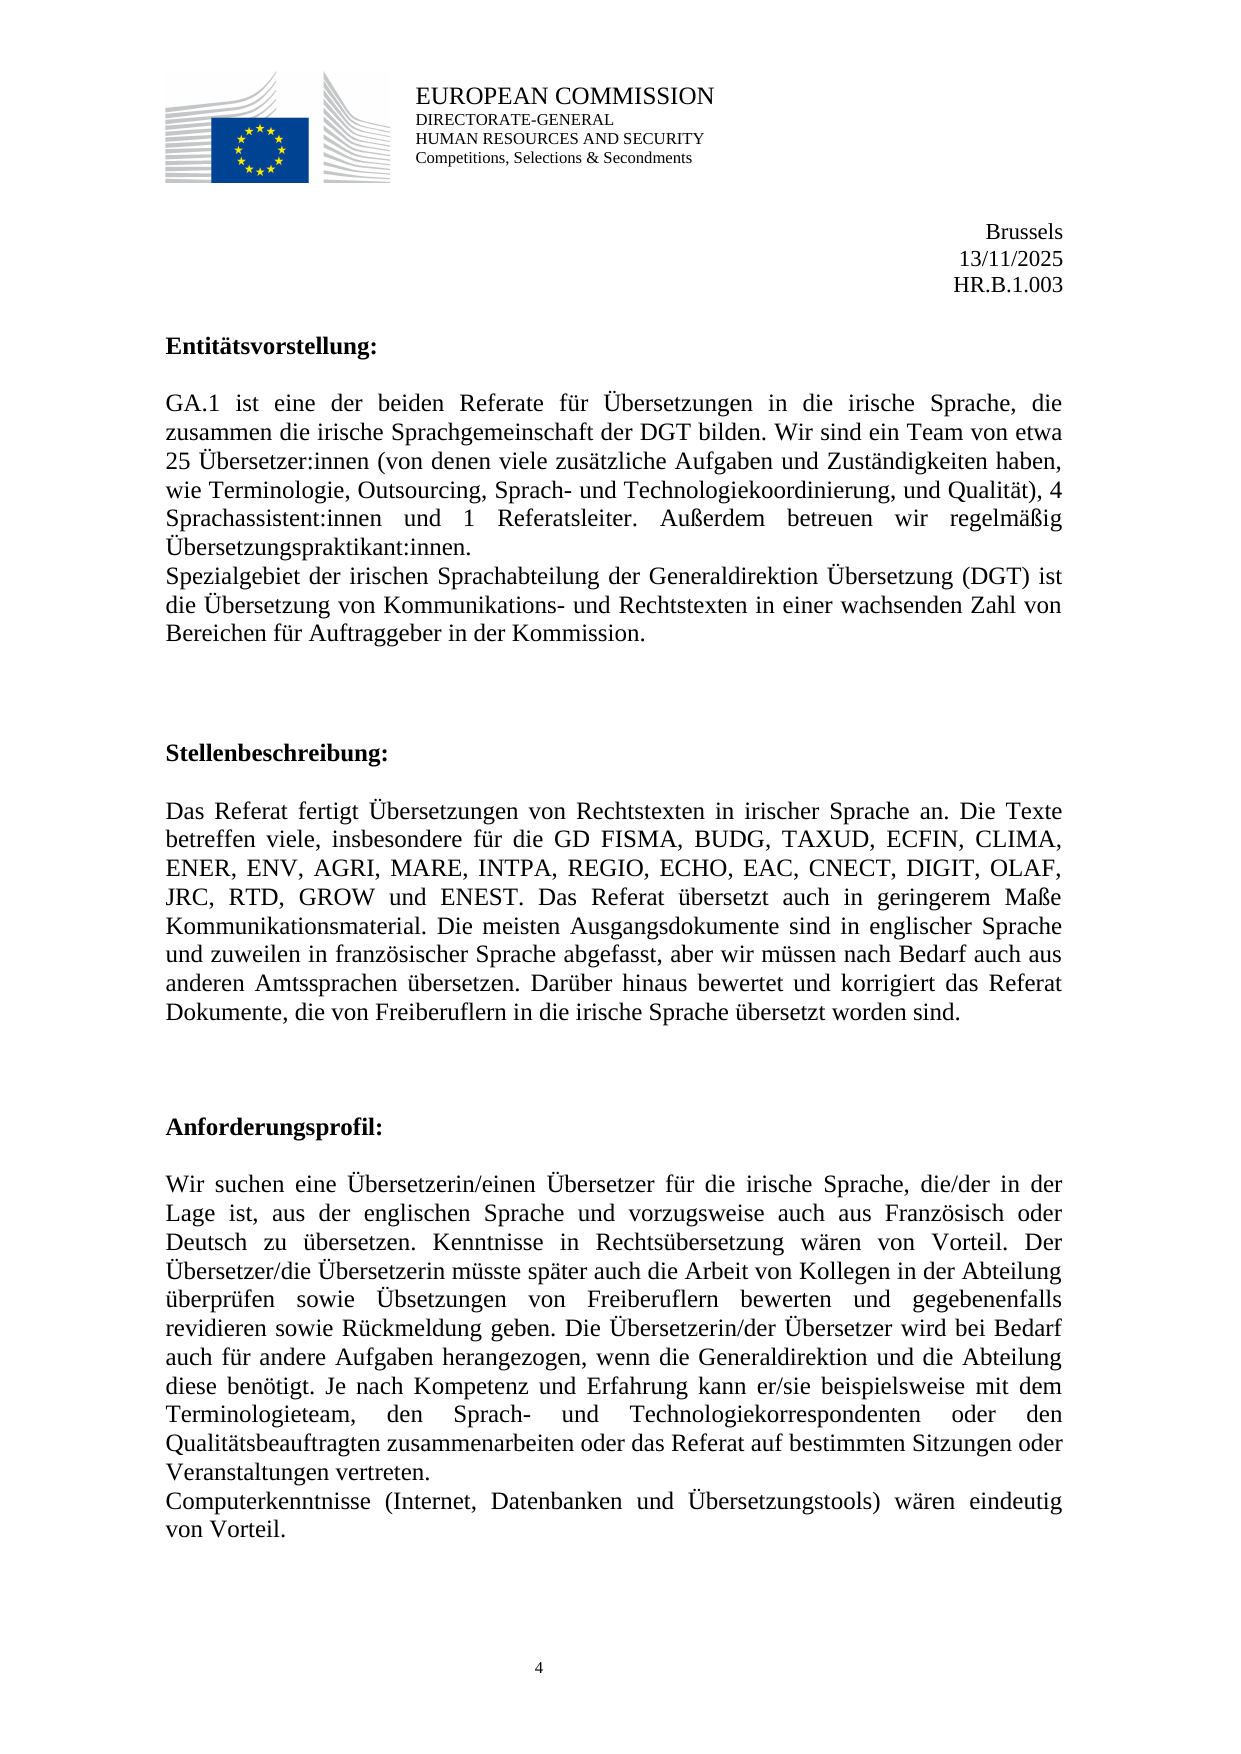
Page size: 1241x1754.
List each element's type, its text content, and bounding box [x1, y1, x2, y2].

text Entitätsvorstellung: [165, 331, 1063, 360]
text Das Referat fertigt Übersetzungen von Rechtstexten in irischer Sprache an. Die Texte betreffen viele, insbesondere für die GD FISMA, BUDG, TAXUD, ECFIN, CLIMA, ENER, ENV, AGRI, MARE, INTPA, REGIO, ECHO, EAC, CNECT, DIGIT, OLAF, JRC, RTD, GROW und ENEST. Das Referat übersetzt auch in geringerem Maße Kommunikationsmaterial. Die meisten Ausgangsdokumente sind in englischer Sprache und zuweilen in französischer Sprache abgefasst, aber wir müssen nach Bedarf auch aus anderen Amtssprachen übersetzen. Darüber hinaus bewertet und korrigiert das Referat Dokumente, die von Freiberuflern in die irische Sprache übersetzt worden sind. [165, 796, 1063, 1026]
text Brussels [165, 134, 1063, 245]
text Spezialgebiet der irischen Sprachabteilung der Generaldirektion Übersetzung (DGT) ist die Übersetzung von Kommunikations- und Rechtstexten in einer wachsenden Zahl von Bereichen für Auftraggeber in der Kommission. [165, 561, 1063, 647]
text Anforderungsprofil: [165, 1112, 1063, 1141]
picture [165, 71, 391, 183]
text Wir suchen eine Übersetzerin/einen Übersetzer für die irische Sprache, die/der in der Lage ist, aus der englischen Sprache und vorzugsweise auch aus Französisch oder Deutsch zu übersetzen. Kenntnisse in Rechtsübersetzung wären von Vorteil. Der Übersetzer/die Übersetzerin müsste später auch die Arbeit von Kollegen in der Abteilung überprüfen sowie Übsetzungen von Freiberuflern bewerten und gegebenenfalls revidieren sowie Rückmeldung geben. Die Übersetzerin/der Übersetzer wird bei Bedarf auch für andere Aufgaben herangezogen, wenn die Generaldirektion und die Abteilung diese benötigt. Je nach Kompetenz und Erfahrung kann er/sie beispielsweise mit dem Terminologieteam, den Sprach- und Technologiekorrespondenten oder den Qualitätsbeauftragten zusammenarbeiten oder das Referat auf bestimmten Sitzungen oder Veranstaltungen vertreten. [165, 1169, 1063, 1486]
text GA.1 ist eine der beiden Referate für Übersetzungen in die irische Sprache, die zusammen die irische Sprachgemeinschaft der DGT bilden. Wir sind ein Team von etwa 25 Übersetzer:innen (von denen viele zusätzliche Aufgaben und Zuständigkeiten haben, wie Terminologie, Outsourcing, Sprach- und Technologiekoordinierung, und Qualität), 4 Sprachassistent:innen und 1 Referatsleiter. Außerdem betreuen wir regelmäßig Übersetzungspraktikant:innen. [165, 388, 1063, 561]
text HR.B.1.003 [165, 271, 1063, 297]
text 13/11/2025 [165, 245, 1063, 271]
text Stellenbeschreibung: [165, 738, 1063, 767]
text Computerkenntnisse (Internet, Datenbanken und Übersetzungstools) wären eindeutig von Vorteil. [165, 1486, 1063, 1543]
